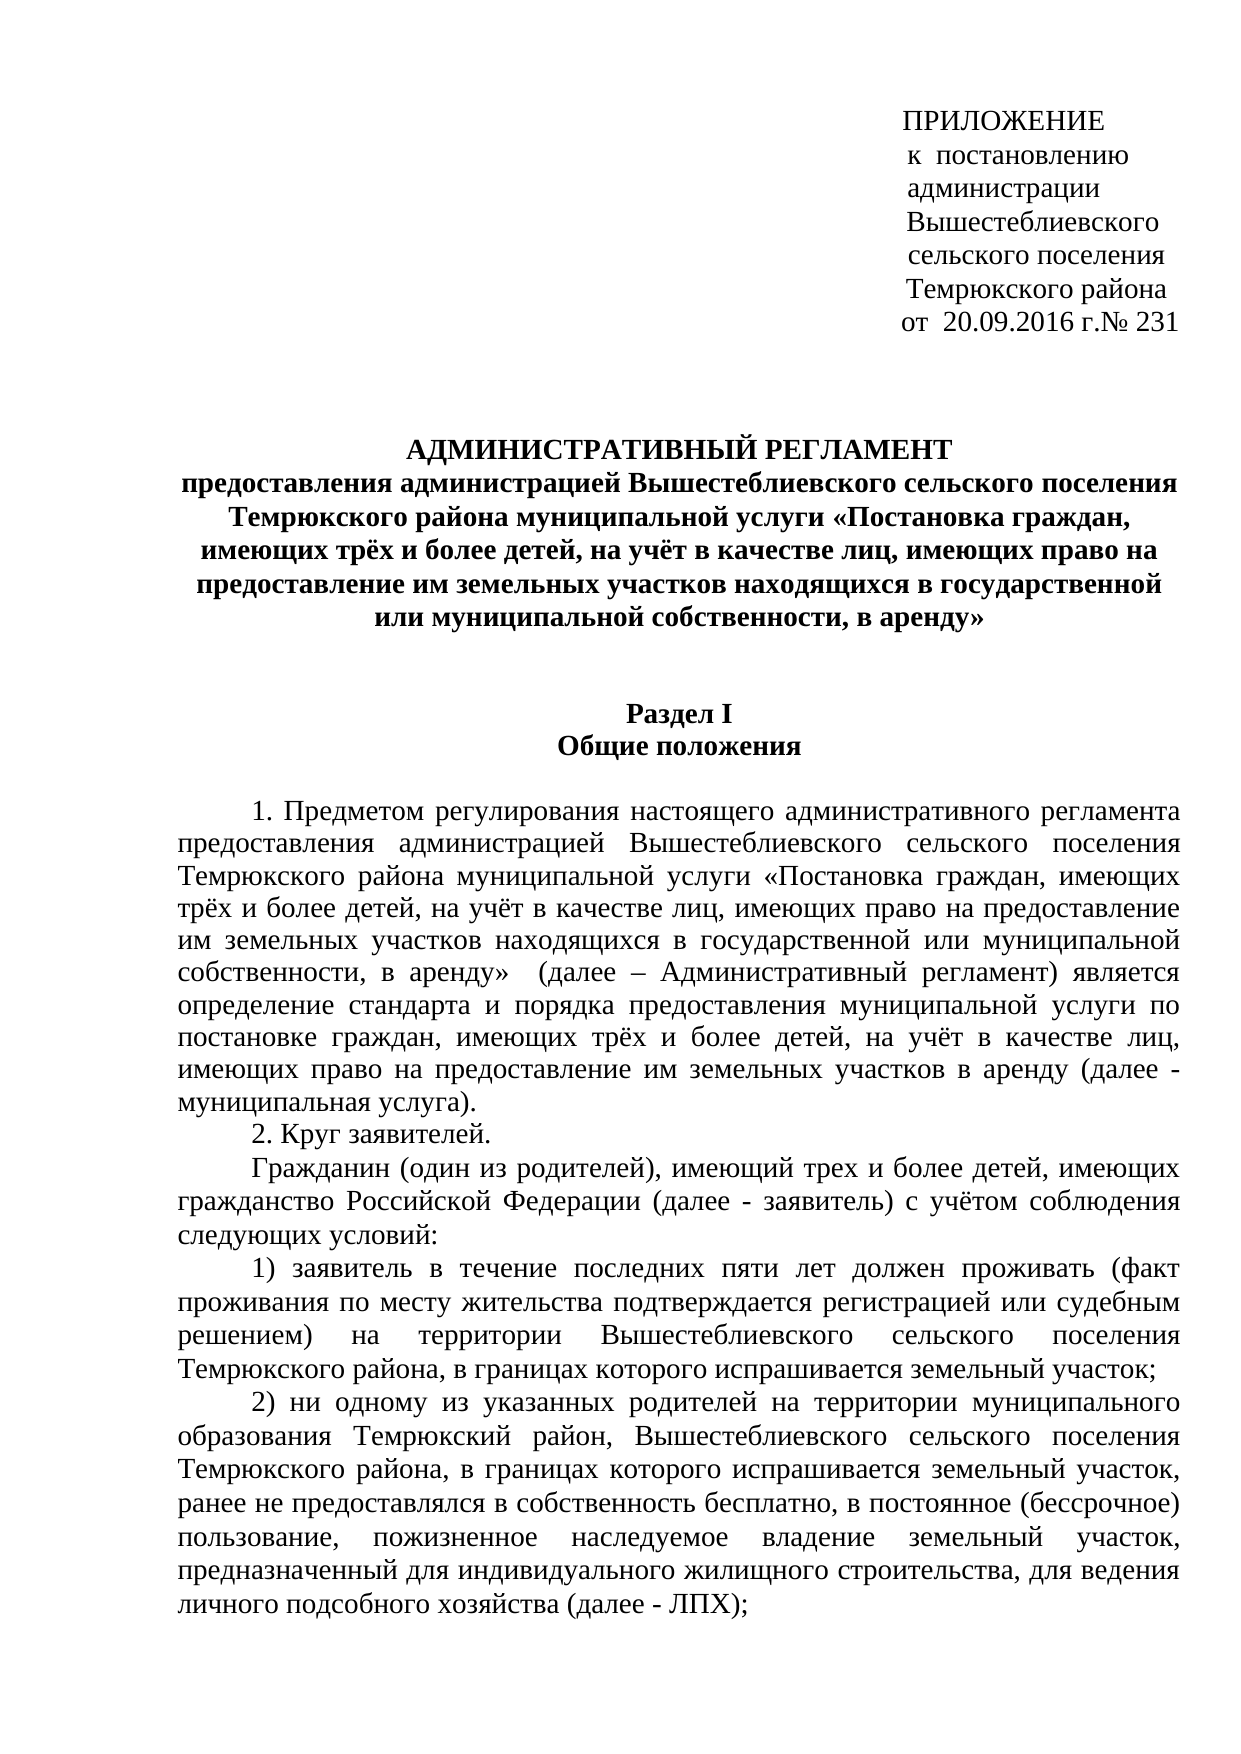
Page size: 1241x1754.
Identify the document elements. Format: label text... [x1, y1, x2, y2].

text 2. Круг заявителей. [177, 1117, 1181, 1150]
text 1. Предметом регулирования настоящего административного регламента предоставления администрацией Вышестеблиевского сельского поселения Темрюкского района муниципальной услуги «Постановка граждан, имеющих трёх и более детей, на учёт в качестве лиц, имеющих право на предоставление им земельных участков находящихся в государственной или муниципальной собственности, в аренду» (далее – Административный регламент) является определение стандарта и порядка предоставления муниципальной услуги по постановке граждан, имеющих трёх и более детей, на учёт в качестве лиц, имеющих право на предоставление им земельных участков в аренду (далее - муниципальная услуга). [177, 794, 1181, 1117]
text Гражданин (один из родителей), имеющий трех и более детей, имеющих гражданство Российской Федерации (далее - заявитель) с учётом соблюдения следующих условий: [177, 1150, 1181, 1250]
text предоставления администрацией Вышестеблиевского сельского поселения Темрюкского района муниципальной услуги «Постановка граждан, имеющих трёх и более детей, на учёт в качестве лиц, имеющих право на предоставление им земельных участков находящихся в государственной или муниципальной собственности, в аренду» [177, 465, 1181, 633]
text Раздел I [177, 698, 1181, 730]
text 2) ни одному из указанных родителей на территории муниципального образования Темрюкский район, Вышестеблиевского сельского поселения Темрюкского района, в границах которого испрашивается земельный участок, ранее не предоставлялся в собственность бесплатно, в постоянное (бессрочное) пользование, пожизненное наследуемое владение земельный участок, предназначенный для индивидуального жилищного строительства, для ведения личного подсобного хозяйства (далее - ЛПХ); [177, 1384, 1181, 1619]
text Вышестеблиевского [738, 204, 1181, 237]
text 1) заявитель в течение последних пяти лет должен проживать (факт проживания по месту жительства подтверждается регистрацией или судебным решением) на территории Вышестеблиевского сельского поселения Темрюкского района, в границах которого испрашивается земельный участок; [177, 1250, 1181, 1384]
text АДМИНИСТРАТИВНЫЙ РЕГЛАМЕНТ [177, 432, 1181, 465]
text администрации [738, 170, 1181, 204]
text Общие положения [177, 730, 1181, 762]
text ПРИЛОЖЕНИЕ [738, 103, 1181, 137]
text к постановлению [738, 137, 1181, 170]
text от 20.09.2016 г.№ 231 [738, 304, 1181, 338]
text сельского поселения [738, 237, 1181, 271]
text Темрюкского района [738, 271, 1181, 304]
